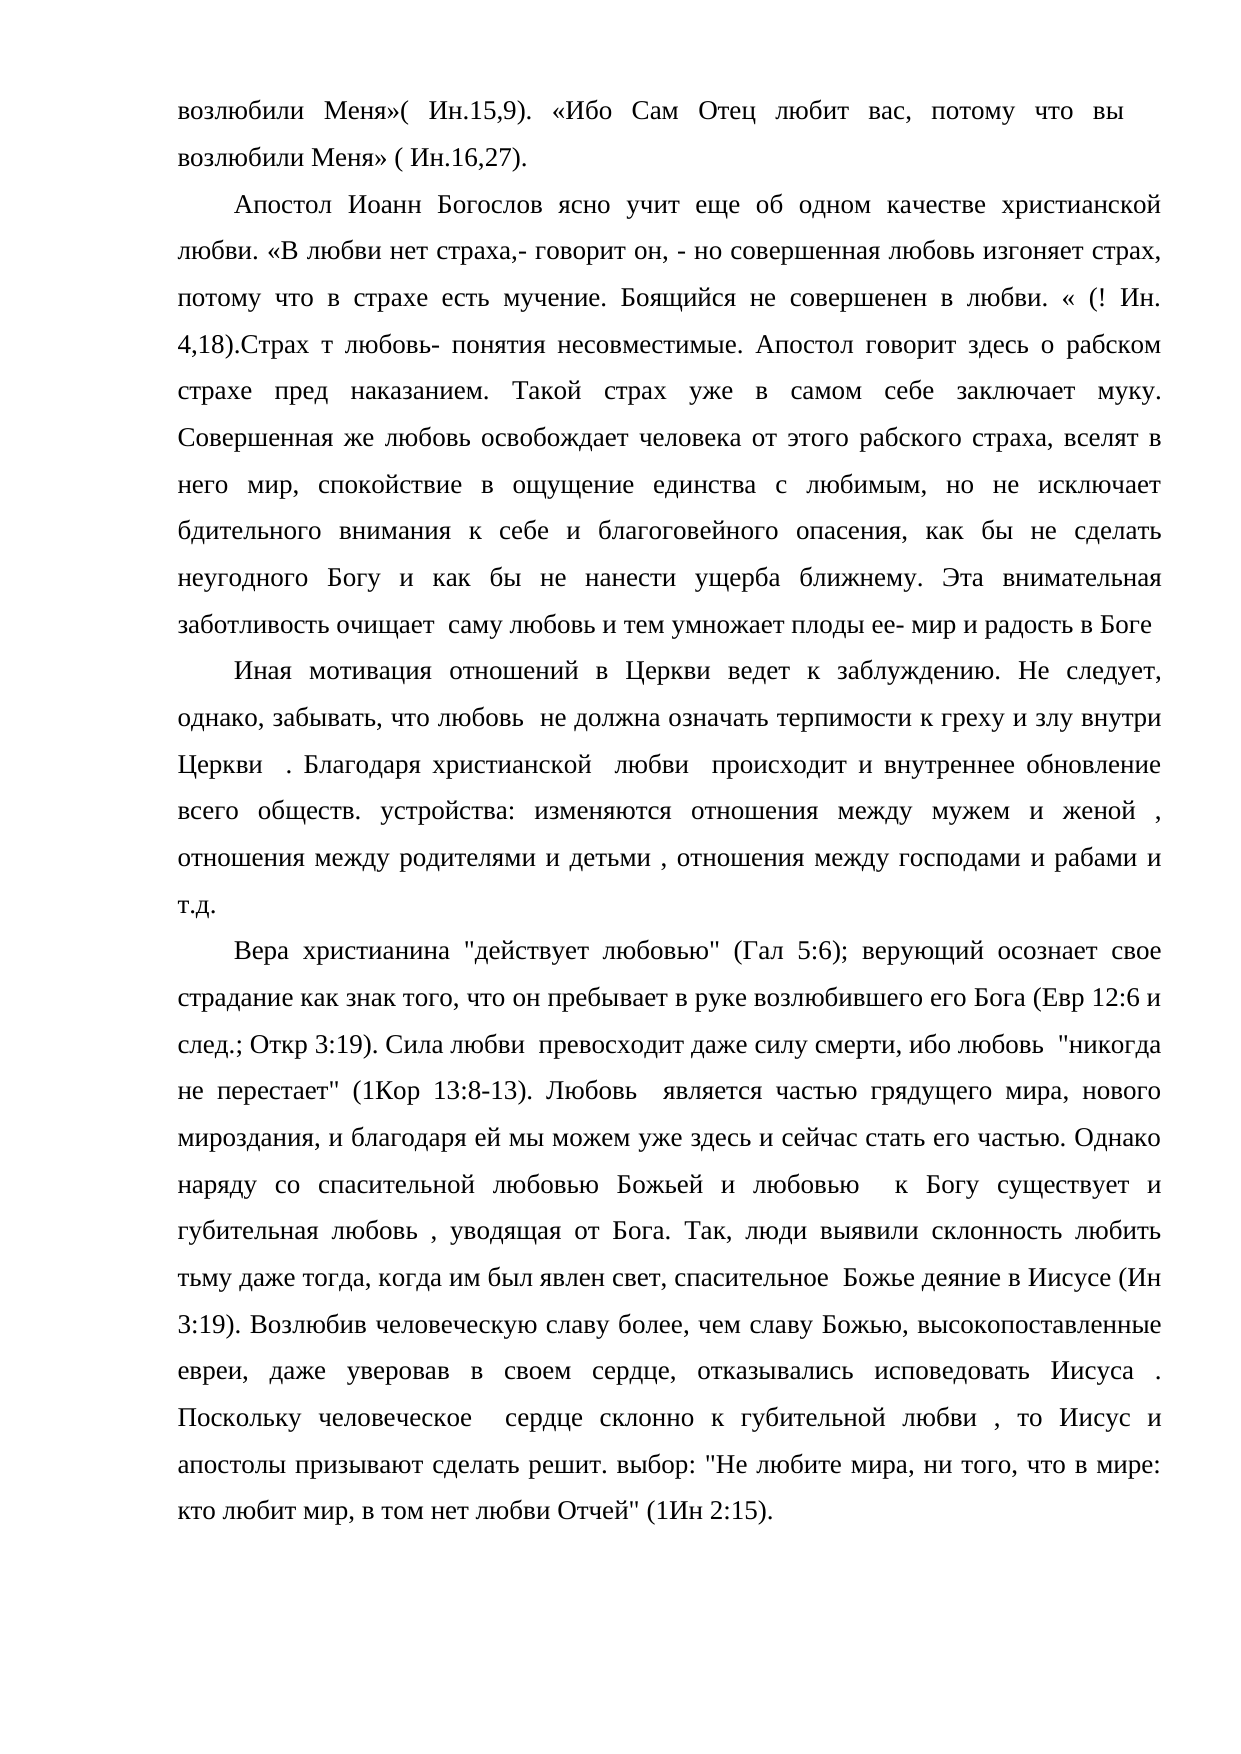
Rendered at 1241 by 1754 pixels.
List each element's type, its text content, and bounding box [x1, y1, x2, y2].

text Апостол Иоанн Богослов ясно учит еще об одном качестве христианской любви. «В любви нет страха,- говорит он, - но совершенная любовь изгоняет страх, потому что в страхе есть мучение. Боящийся не совершенен в любви. « (! Ин. 4,18).Страх т любовь- понятия несовместимые. Апостол говорит здесь о рабском страхе пред наказанием. Такой страх уже в самом себе заключает муку. Совершенная же любовь освобождает человека от этого рабского страха, вселят в него мир, спокойствие в ощущение единства с любимым, но не исключает бдительного внимания к себе и благоговейного опасения, как бы не сделать неугодного Богу и как бы не нанести ущерба ближнему. Эта внимательная заботливость очищает саму любовь и тем умножает плоды ее- мир и радость в Боге [177, 188, 1163, 639]
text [177, 94, 1125, 172]
text Вера христианина "действует любовью" (Гал 5:6); верующий осознает свое страдание как знак того, что он пребывает в руке возлюбившего его Бога (Евр 12:6 и след.; Откр 3:19). Сила любви превосходит даже силу смерти, ибо любовь "никогда не перестает" (1Кор 13:8-13). Любовь является частью грядущего мира, нового мироздания, и благодаря ей мы можем уже здесь и сейчас стать его частью. Однако наряду со спасительной любовью Божьей и любовью к Богу существует и губительная любовь , уводящая от Бога. Так, люди выявили склонность любить тьму даже тогда, когда им был явлен свет, спасительное Божье деяние в Иисусе (Ин 3:19). Возлюбив человеческую славу более, чем славу Божью, высокопоставленные евреи, даже уверовав в своем сердце, отказывались исповедовать Иисуса . Поскольку человеческое сердце склонно к губительной любви , то Иисус и апостолы призывают сделать решит. выбор: "Не любите мира, ни того, что в мире: кто любит мир, в том нет любви Отчей" (1Ин 2:15). [177, 934, 1163, 1526]
text Иная мотивация отношений в Церкви ведет к заблуждению. Не следует, однако, забывать, что любовь не должна означать терпимости к греху и злу внутри Церкви . Благодаря христианской любви происходит и внутреннее обновление всего обществ. устройства: изменяются отношения между мужем и женой , отношения между родителями и детьми , отношения между господами и рабами и т.д. [177, 654, 1163, 919]
